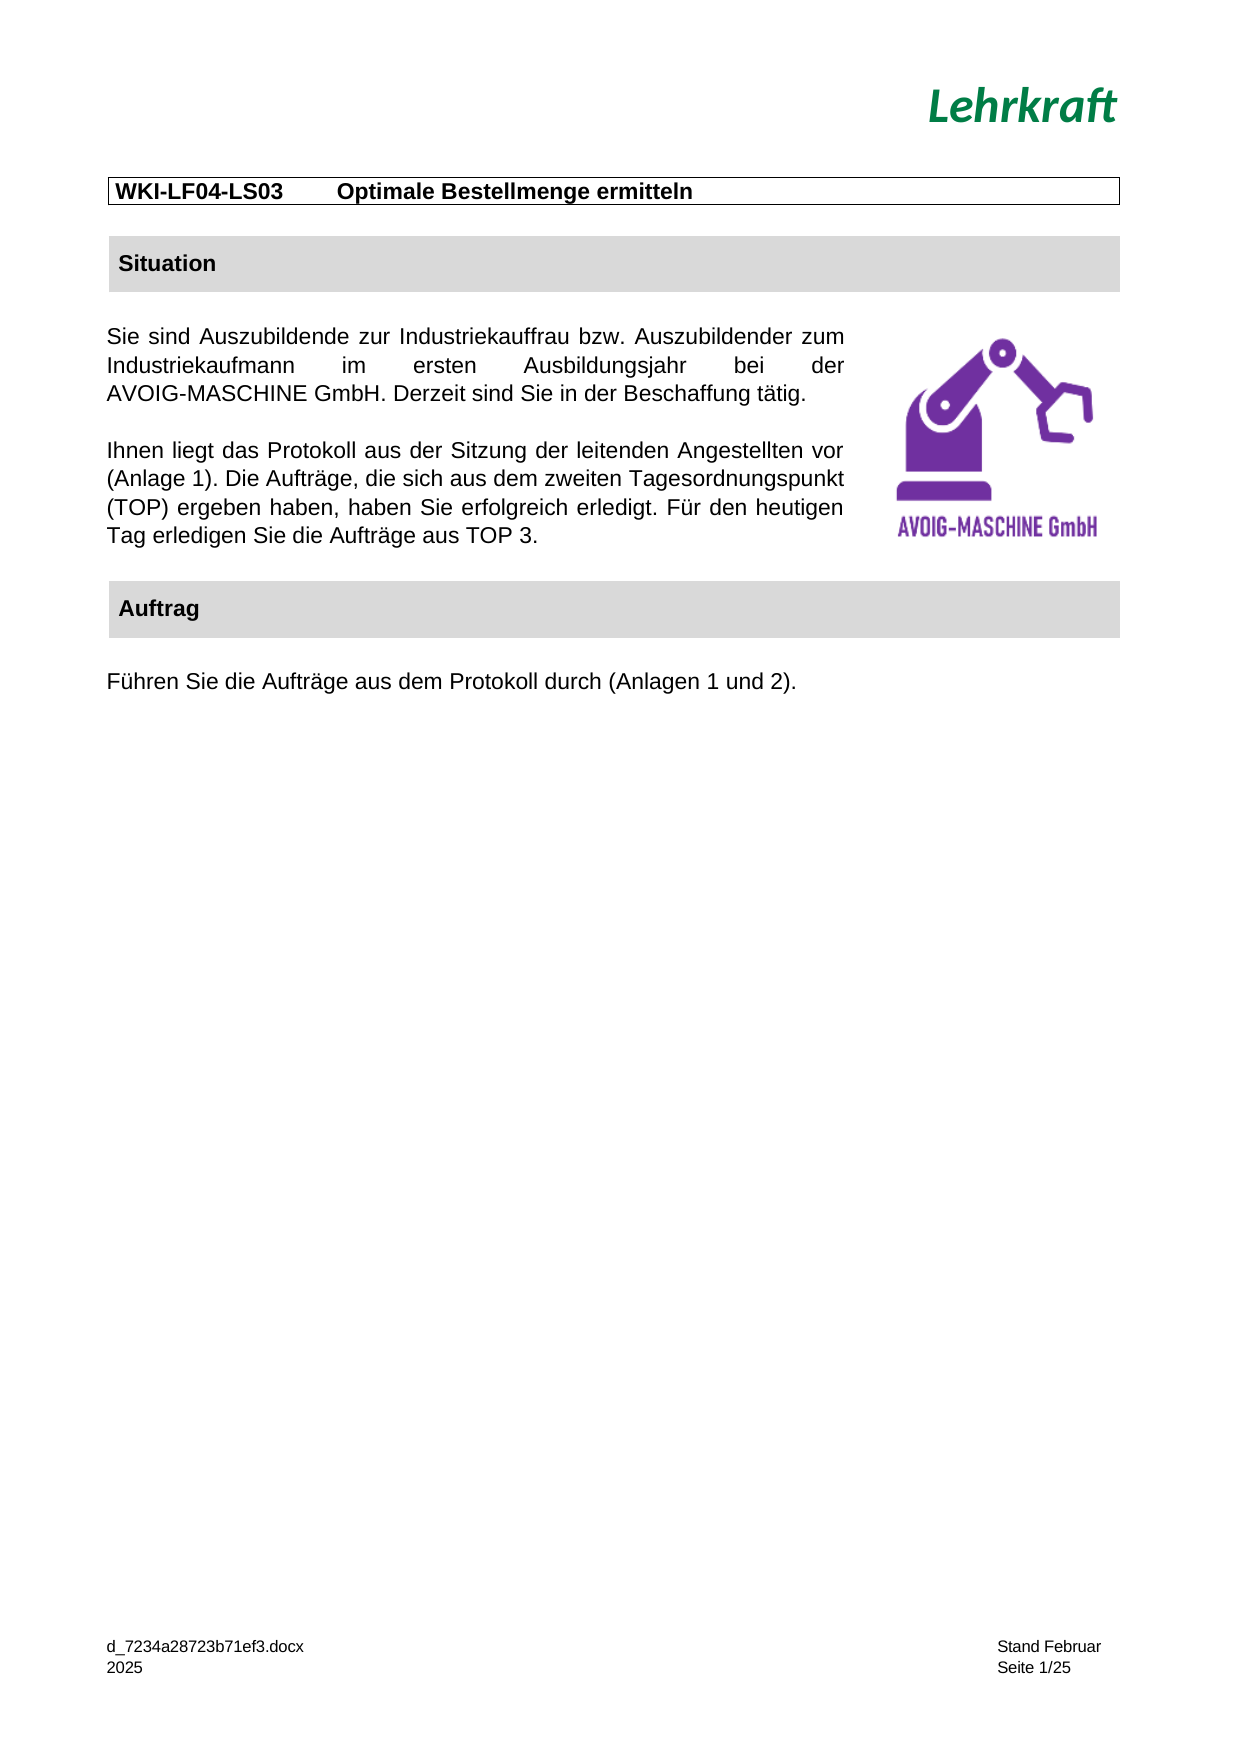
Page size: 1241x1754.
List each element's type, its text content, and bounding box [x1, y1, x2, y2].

subtitle Situation [110, 237, 1119, 291]
picture [891, 332, 1099, 539]
text Führen Sie die Aufträge aus dem Protokoll durch (Anlagen 1 und 2). [106, 668, 1125, 695]
text Ihnen liegt das Protokoll aus der Sitzung der leitenden Angestellten vor (Anlage 1). Die Aufträge, die sich aus dem zweiten Tagesordnungspunkt (TOP) ergeben haben, haben Sie erfolgreich erledigt. Für den heutigen Tag erledigen Sie die Aufträge aus TOP 3. [106, 408, 845, 548]
text Sie sind Auszubildende zur Industriekauffrau bzw. Auszubildender zum Industriekaufmann im ersten Ausbildungsjahr bei der AVOIG-MASCHINE GmbH. Derzeit sind Sie in der Beschaffung tätig. [106, 323, 845, 406]
text WKI-LF04-LS03 Optimale Bestellmenge ermitteln [109, 178, 1119, 204]
subtitle Auftrag [110, 583, 1119, 637]
